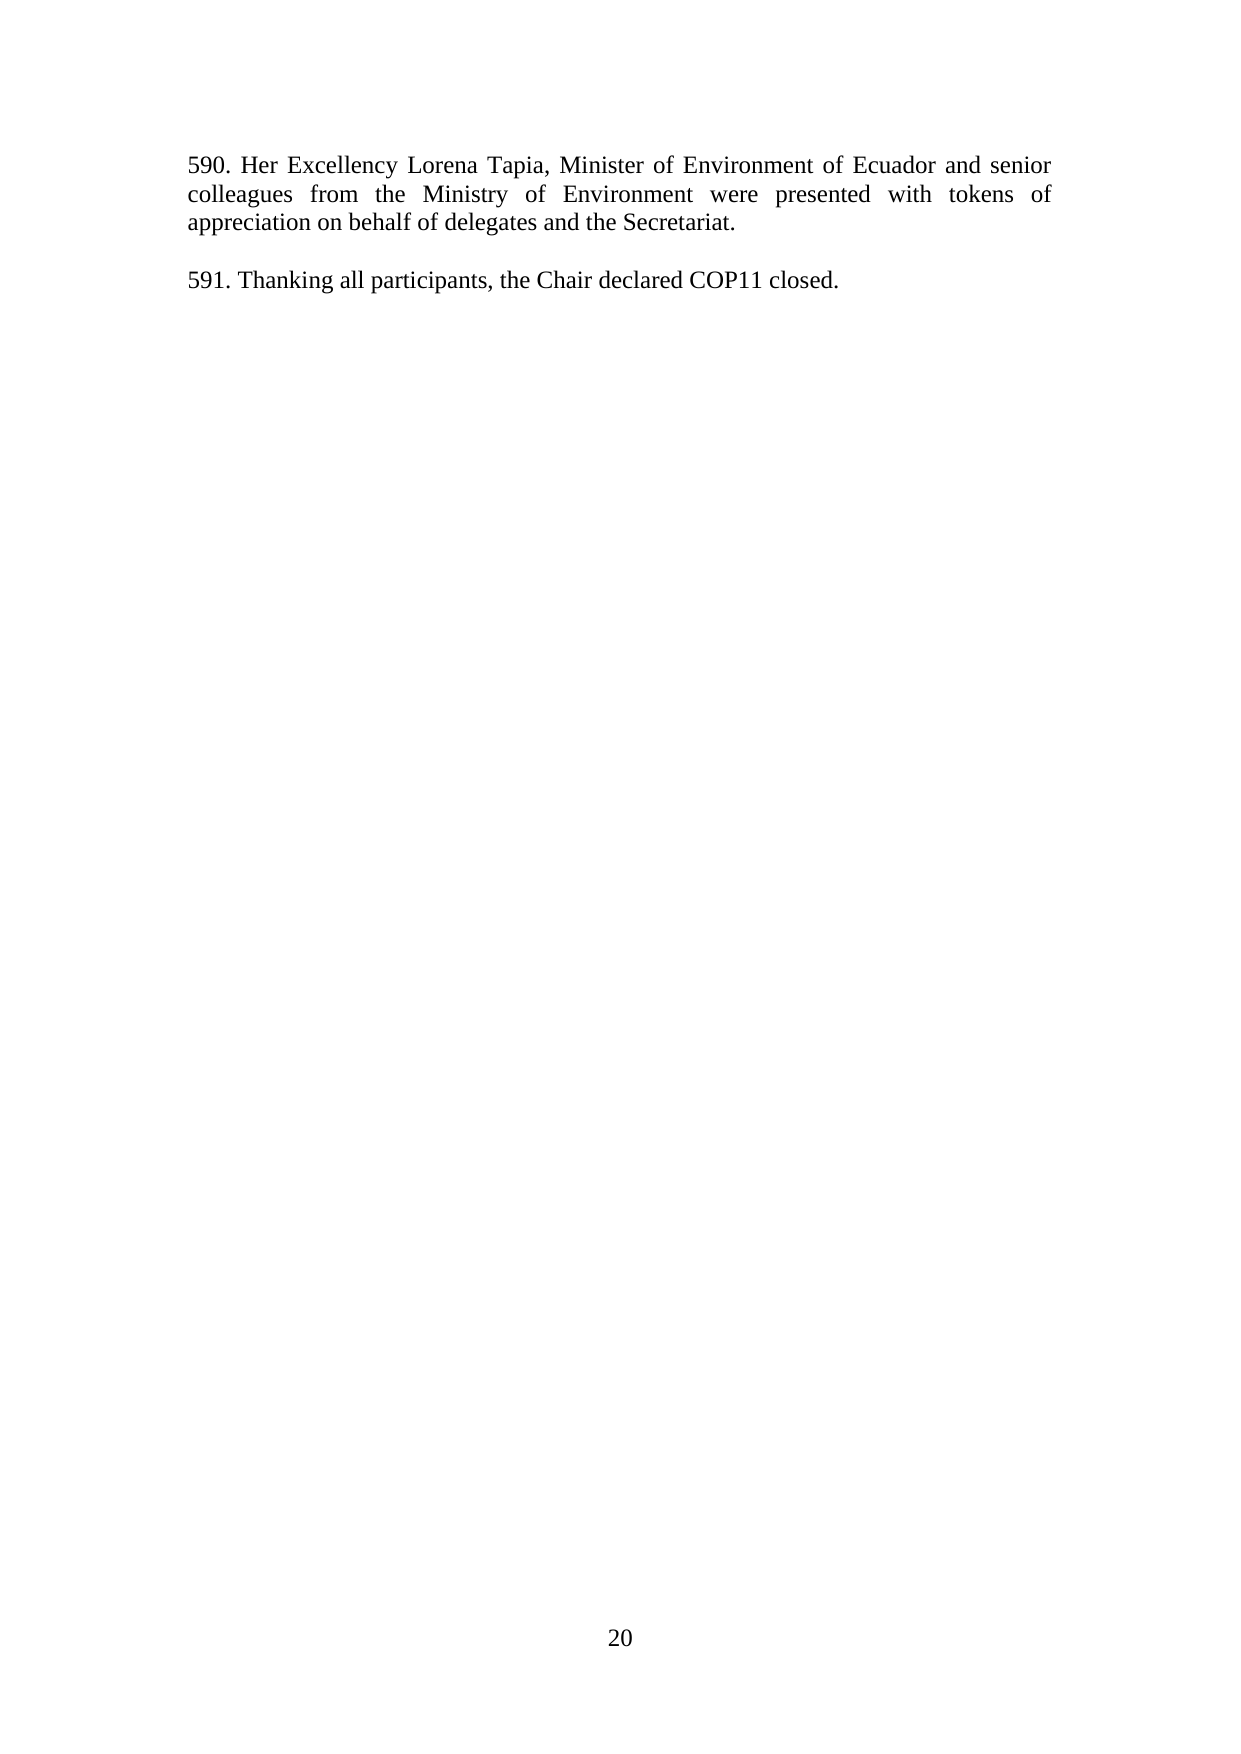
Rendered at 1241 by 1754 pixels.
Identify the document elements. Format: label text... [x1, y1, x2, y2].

text 591. Thanking all participants, the Chair declared COP11 closed. [187, 265, 1053, 294]
text 590. Her Excellency Lorena Tapia, Minister of Environment of Ecuador and senior colleagues from the Ministry of Environment were presented with tokens of appreciation on behalf of delegates and the Secretariat. [187, 150, 1053, 236]
